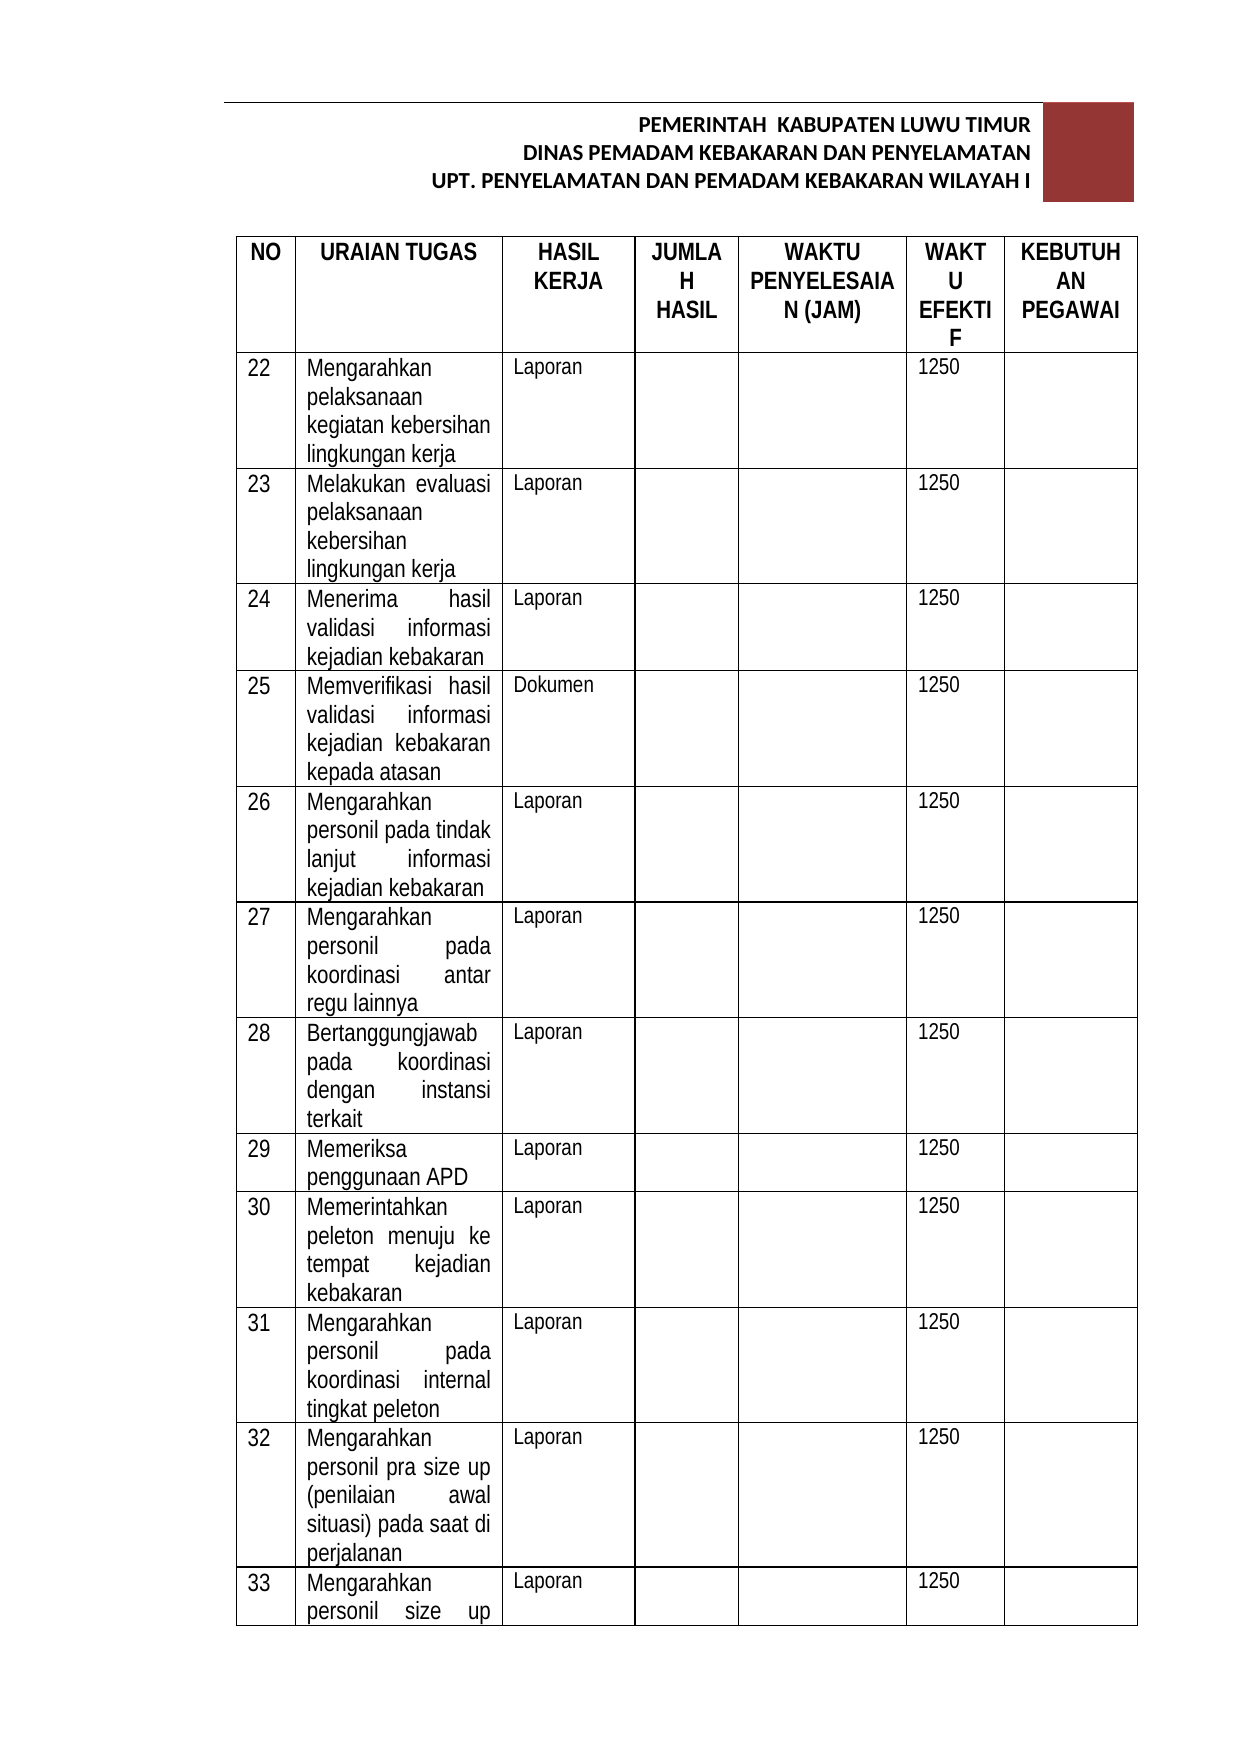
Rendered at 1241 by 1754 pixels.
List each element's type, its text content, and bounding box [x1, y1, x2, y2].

table_header WAKTU PENYELESAIAN (JAM) [739, 237, 906, 352]
table_cell 29 [237, 1134, 295, 1191]
table_cell [1005, 1134, 1137, 1191]
table_cell Memeriksa penggunaan APD [296, 1134, 502, 1191]
table_cell [636, 1192, 738, 1307]
table_cell [1005, 1308, 1137, 1422]
table_cell [1005, 1423, 1137, 1566]
table_cell 1250 [907, 787, 1004, 901]
table_cell [739, 671, 906, 786]
table_cell [636, 584, 738, 670]
table_cell Dokumen [503, 671, 634, 786]
table_cell [636, 353, 738, 467]
table_cell 32 [237, 1423, 295, 1566]
table_cell [1005, 1018, 1137, 1133]
table_cell 24 [237, 584, 295, 670]
table_cell 33 [237, 1568, 295, 1625]
table_cell [739, 1308, 906, 1422]
table_cell [739, 787, 906, 901]
table_cell Laporan [503, 903, 634, 1017]
table_cell 1250 [907, 584, 1004, 670]
table_cell [739, 1134, 906, 1191]
table_cell [1005, 903, 1137, 1017]
table_cell [636, 671, 738, 786]
table_cell 1250 [907, 353, 1004, 467]
table_cell Laporan [503, 469, 634, 583]
table_cell [636, 1134, 738, 1191]
table_cell Bertanggungjawab pada koordinasi dengan instansi terkait [296, 1018, 502, 1133]
table_cell 1250 [907, 1423, 1004, 1566]
table_cell [739, 469, 906, 583]
table_cell 1250 [907, 469, 1004, 583]
table_cell [739, 1018, 906, 1133]
table_header HASIL KERJA [503, 237, 634, 352]
table_cell [636, 1018, 738, 1133]
table_header JUMLAH HASIL [636, 237, 738, 352]
table_cell [739, 353, 906, 467]
table_cell [739, 1192, 906, 1307]
table_cell 1250 [907, 903, 1004, 1017]
table_cell [1005, 787, 1137, 901]
table_cell 30 [237, 1192, 295, 1307]
table_cell Laporan [503, 584, 634, 670]
table_cell Laporan [503, 1423, 634, 1566]
table_cell 28 [237, 1018, 295, 1133]
table_cell Mengarahkan personil pada koordinasi antar regu lainnya [296, 903, 502, 1017]
table_cell [636, 469, 738, 583]
table_cell [1005, 469, 1137, 583]
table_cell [296, 1568, 502, 1625]
table_cell [739, 903, 906, 1017]
table_cell Mengarahkan pelaksanaan kegiatan kebersihan lingkungan kerja [296, 353, 502, 467]
table_cell [1005, 584, 1137, 670]
table_cell Memverifikasi hasil validasi informasi kejadian kebakaran kepada atasan [296, 671, 502, 786]
table_cell [739, 584, 906, 670]
table_cell 23 [237, 469, 295, 583]
table_cell Mengarahkan personil pada tindak lanjut informasi kejadian kebakaran [296, 787, 502, 901]
table_cell 1250 [907, 1568, 1004, 1625]
table_cell [636, 903, 738, 1017]
table_cell Laporan [503, 1134, 634, 1191]
table_cell Laporan [503, 353, 634, 467]
table_cell 1250 [907, 1192, 1004, 1307]
table_cell Mengarahkan personil pada koordinasi internal tingkat peleton [296, 1308, 502, 1422]
table_cell Laporan [503, 1018, 634, 1133]
table_header URAIAN TUGAS [296, 237, 502, 352]
table_header KEBUTUHAN PEGAWAI [1005, 237, 1137, 352]
table_header WAKTU EFEKTIF [907, 237, 1004, 352]
table_header NO [237, 237, 295, 352]
table_cell [1005, 1192, 1137, 1307]
table_cell [636, 787, 738, 901]
table_cell [636, 1308, 738, 1422]
table_cell Laporan [503, 1308, 634, 1422]
table_cell [739, 1568, 906, 1625]
table_cell [636, 1568, 738, 1625]
table_cell 1250 [907, 1308, 1004, 1422]
table_cell 1250 [907, 1134, 1004, 1191]
table_cell Laporan [503, 1568, 634, 1625]
table_cell 27 [237, 903, 295, 1017]
table_cell Melakukan evaluasi pelaksanaan kebersihan lingkungan kerja [296, 469, 502, 583]
table_cell 1250 [907, 1018, 1004, 1133]
table_cell 25 [237, 671, 295, 786]
table_cell Mengarahkan personil pra size up (penilaian awal situasi) pada saat di perjalanan [296, 1423, 502, 1566]
table_cell 26 [237, 787, 295, 901]
table_cell 22 [237, 353, 295, 467]
table_cell [739, 1423, 906, 1566]
table_cell [636, 1423, 738, 1566]
table_cell [1005, 353, 1137, 467]
table_cell [1005, 671, 1137, 786]
table_cell [1005, 1568, 1137, 1625]
table_cell 31 [237, 1308, 295, 1422]
table_cell 1250 [907, 671, 1004, 786]
table_cell Laporan [503, 787, 634, 901]
table_cell Laporan [503, 1192, 634, 1307]
table_cell Menerima hasil validasi informasi kejadian kebakaran [296, 584, 502, 670]
table_cell Memerintahkan peleton menuju ke tempat kejadian kebakaran [296, 1192, 502, 1307]
